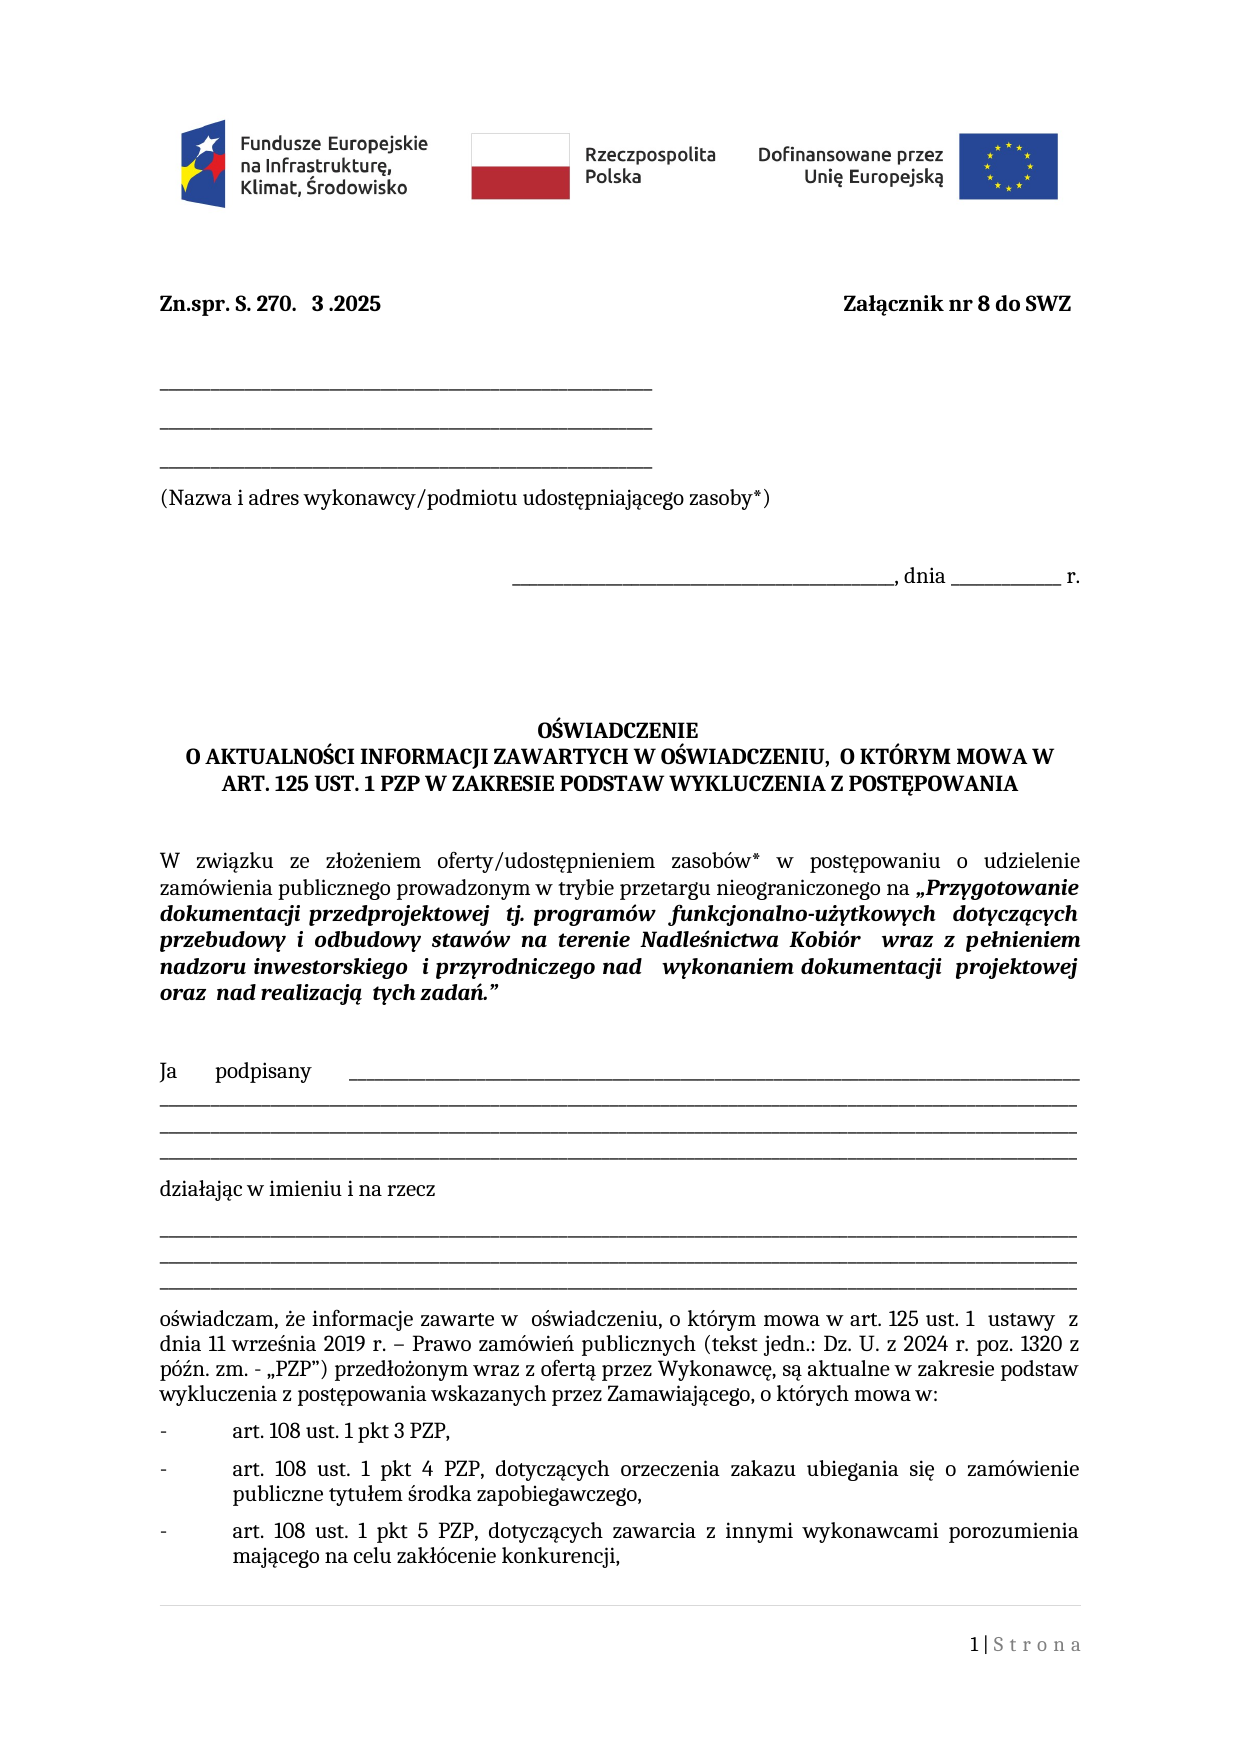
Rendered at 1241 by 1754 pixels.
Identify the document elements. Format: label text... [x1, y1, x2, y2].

text __________________________________________________________ [159, 446, 1081, 472]
text działając w imieniu i na rzecz [159, 1176, 1081, 1202]
text Zn.spr. S. 270. 3 .2025 Załącznik nr 8 do SWZ [159, 290, 1081, 317]
text - art. 108 ust. 1 pkt 3 PZP, [159, 1418, 1081, 1443]
picture [159, 97, 1081, 230]
text OŚWIADCZENIE O AKTUALNOŚCI INFORMACJI ZAWARTYCH W OŚWIADCZENIU, O KTÓRYM MOWA W ART. 125 UST. 1 PZP W ZAKRESIE PODSTAW WYKLUCZENIA Z POSTĘPOWANIA [159, 718, 1081, 797]
text ____________________________________________________________________________________________________________________________________________________________________________________________________________________________________________________________________________________________________________________________________ [159, 1214, 1081, 1293]
text Ja podpisany ______________________________________________________________________________________ ____________________________________________________________________________________________________________________________________________________________________________________________________________________________________________________________________________________________________________________________________ [159, 1058, 1081, 1163]
text - art. 108 ust. 1 pkt 5 PZP, dotyczących zawarcia z innymi wykonawcami porozumienia mającego na celu zakłócenie konkurencji, [159, 1518, 1081, 1568]
text _____________________________________________, dnia _____________ r. [159, 562, 1081, 589]
text W związku ze złożeniem oferty/udostępnieniem zasobów* w postępowaniu o udzielenie zamówienia publicznego prowadzonym w trybie przetargu nieograniczonego na „Przygotowanie dokumentacji przedprojektowej tj. programów funkcjonalno-użytkowych dotyczących przebudowy i odbudowy stawów na terenie Nadleśnictwa Kobiór wraz z pełnieniem nadzoru inwestorskiego i przyrodniczego nad wykonaniem dokumentacji projektowej oraz nad realizacją tych zadań.” [159, 848, 1081, 1006]
text __________________________________________________________ [159, 407, 1081, 433]
text (Nazwa i adres wykonawcy/podmiotu udostępniającego zasoby*) [159, 485, 1081, 511]
text __________________________________________________________ [159, 368, 1081, 394]
text - art. 108 ust. 1 pkt 4 PZP, dotyczących orzeczenia zakazu ubiegania się o zamówienie publiczne tytułem środka zapobiegawczego, [159, 1456, 1081, 1506]
text oświadczam, że informacje zawarte w oświadczeniu, o którym mowa w art. 125 ust. 1 ustawy z dnia 11 września 2019 r. – Prawo zamówień publicznych (tekst jedn.: Dz. U. z 2024 r. poz. 1320 z późn. zm. - „PZP”) przedłożonym wraz z ofertą przez Wykonawcę, są aktualne w zakresie podstaw wykluczenia z postępowania wskazanych przez Zamawiającego, o których mowa w: [159, 1306, 1081, 1406]
